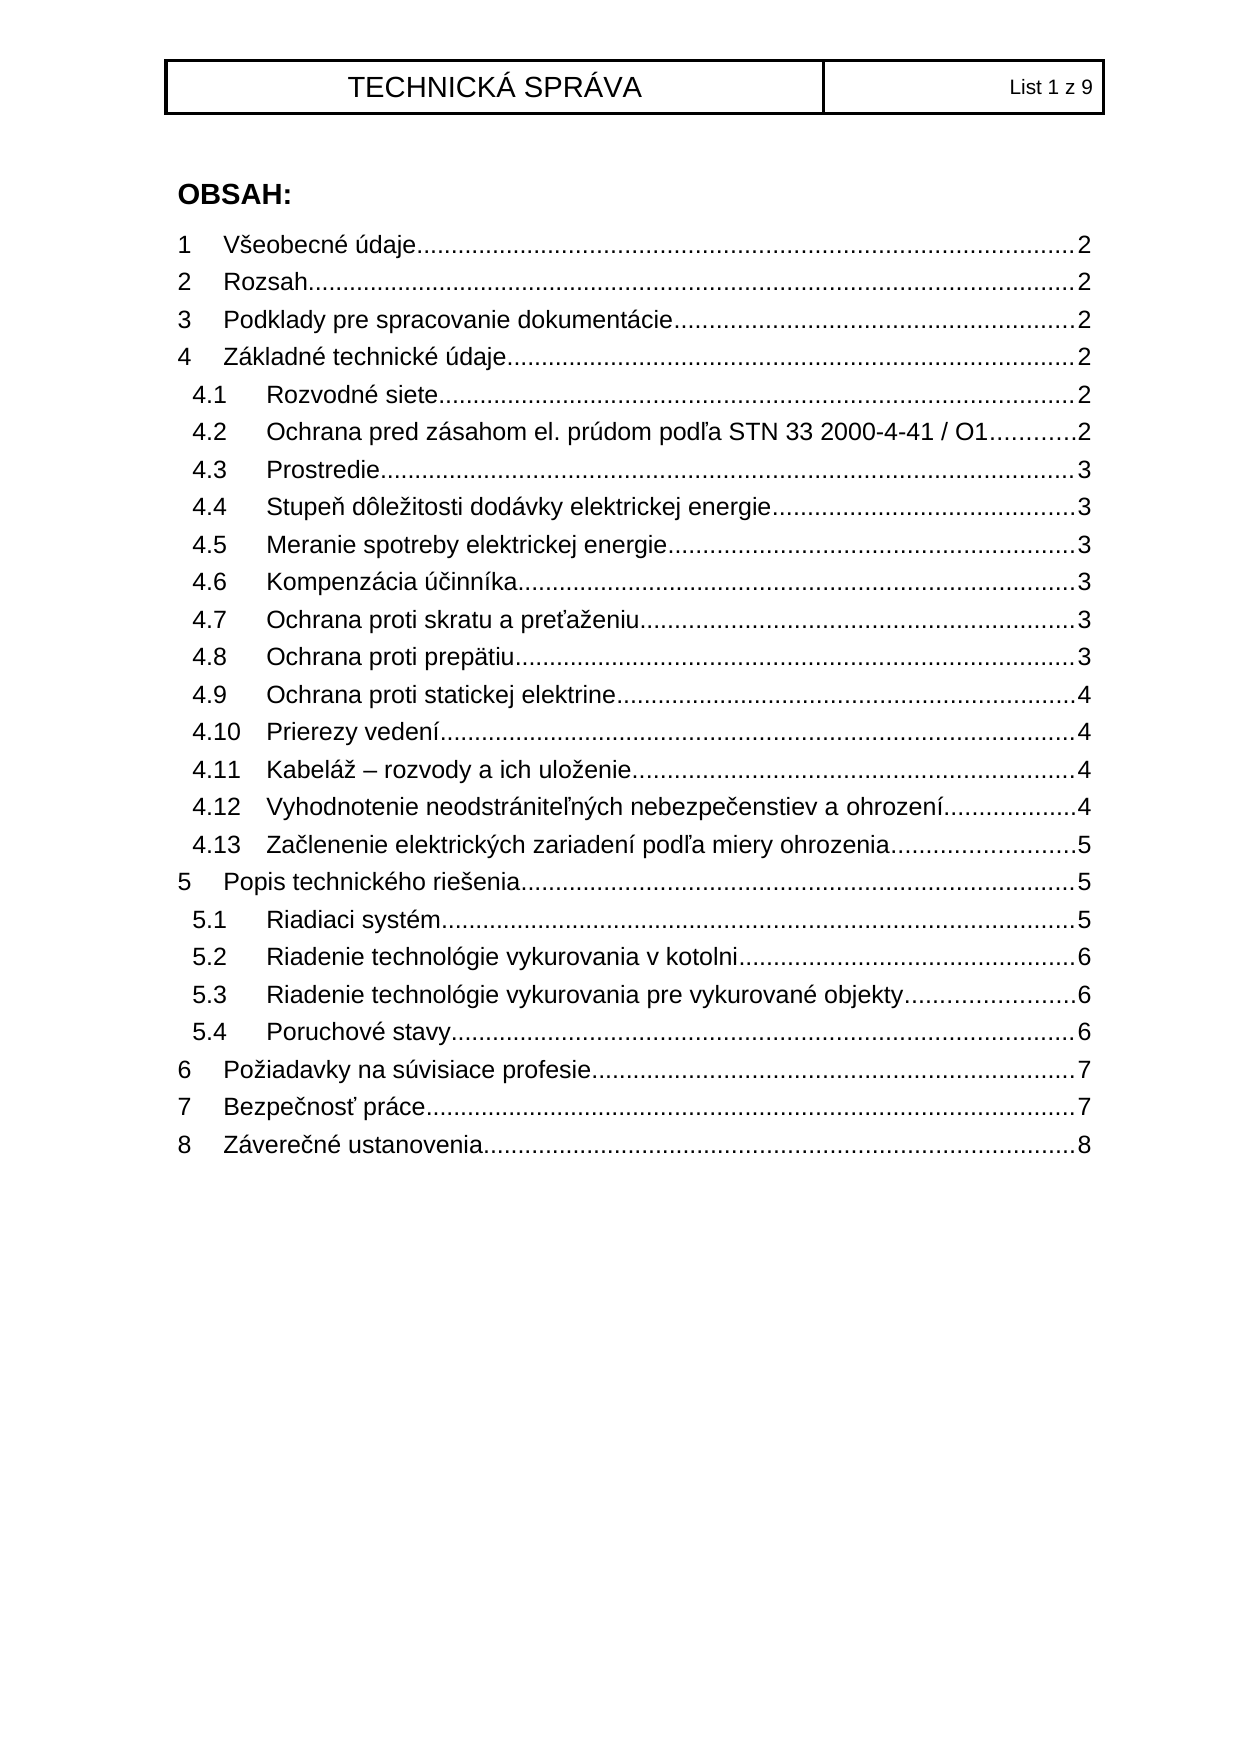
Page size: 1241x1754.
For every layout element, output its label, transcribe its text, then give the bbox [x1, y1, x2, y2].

text 5.3 Riadenie technológie vykurovania pre vykurované objekty 6 [192, 980, 1092, 1009]
text 4.5 Meranie spotreby elektrickej energie 3 [192, 530, 1092, 559]
text 4.12 Vyhodnotenie neodstrániteľných nebezpečenstiev a ohrození 4 [192, 792, 1092, 821]
text 4.11 Kabeláž – rozvody a ich uloženie 4 [192, 755, 1092, 784]
text 6 Požiadavky na súvisiace profesie 7 [177, 1055, 1092, 1084]
text 4.1 Rozvodné siete 2 [192, 380, 1092, 409]
text 4.8 Ochrana proti prepätiu 3 [192, 642, 1092, 671]
text 3 Podklady pre spracovanie dokumentácie 2 [177, 305, 1092, 334]
text 5 Popis technického riešenia 5 [177, 867, 1092, 896]
text 8 Záverečné ustanovenia 8 [177, 1130, 1092, 1159]
text 4.9 Ochrana proti statickej elektrine 4 [192, 680, 1092, 709]
text 4.7 Ochrana proti skratu a preťaženiu 3 [192, 605, 1092, 634]
text 4.2 Ochrana pred zásahom el. prúdom podľa STN 33 2000-4-41 / O1 2 [192, 417, 1092, 446]
text 4.4 Stupeň dôležitosti dodávky elektrickej energie 3 [192, 492, 1092, 521]
text 1 Všeobecné údaje 2 [177, 230, 1092, 259]
text 4 Základné technické údaje 2 [177, 342, 1092, 371]
text 5.1 Riadiaci systém 5 [192, 905, 1092, 934]
text OBSAH: [177, 177, 1092, 211]
text 2 Rozsah 2 [177, 267, 1092, 296]
text 5.2 Riadenie technológie vykurovania v kotolni 6 [192, 942, 1092, 971]
text 4.10 Prierezy vedení 4 [192, 717, 1092, 746]
text 7 Bezpečnosť práce 7 [177, 1092, 1092, 1121]
text 4.13 Začlenenie elektrických zariadení podľa miery ohrozenia 5 [192, 830, 1092, 859]
text 5.4 Poruchové stavy 6 [192, 1017, 1092, 1046]
text 4.3 Prostredie 3 [192, 455, 1092, 484]
text 4.6 Kompenzácia účinníka 3 [192, 567, 1092, 596]
